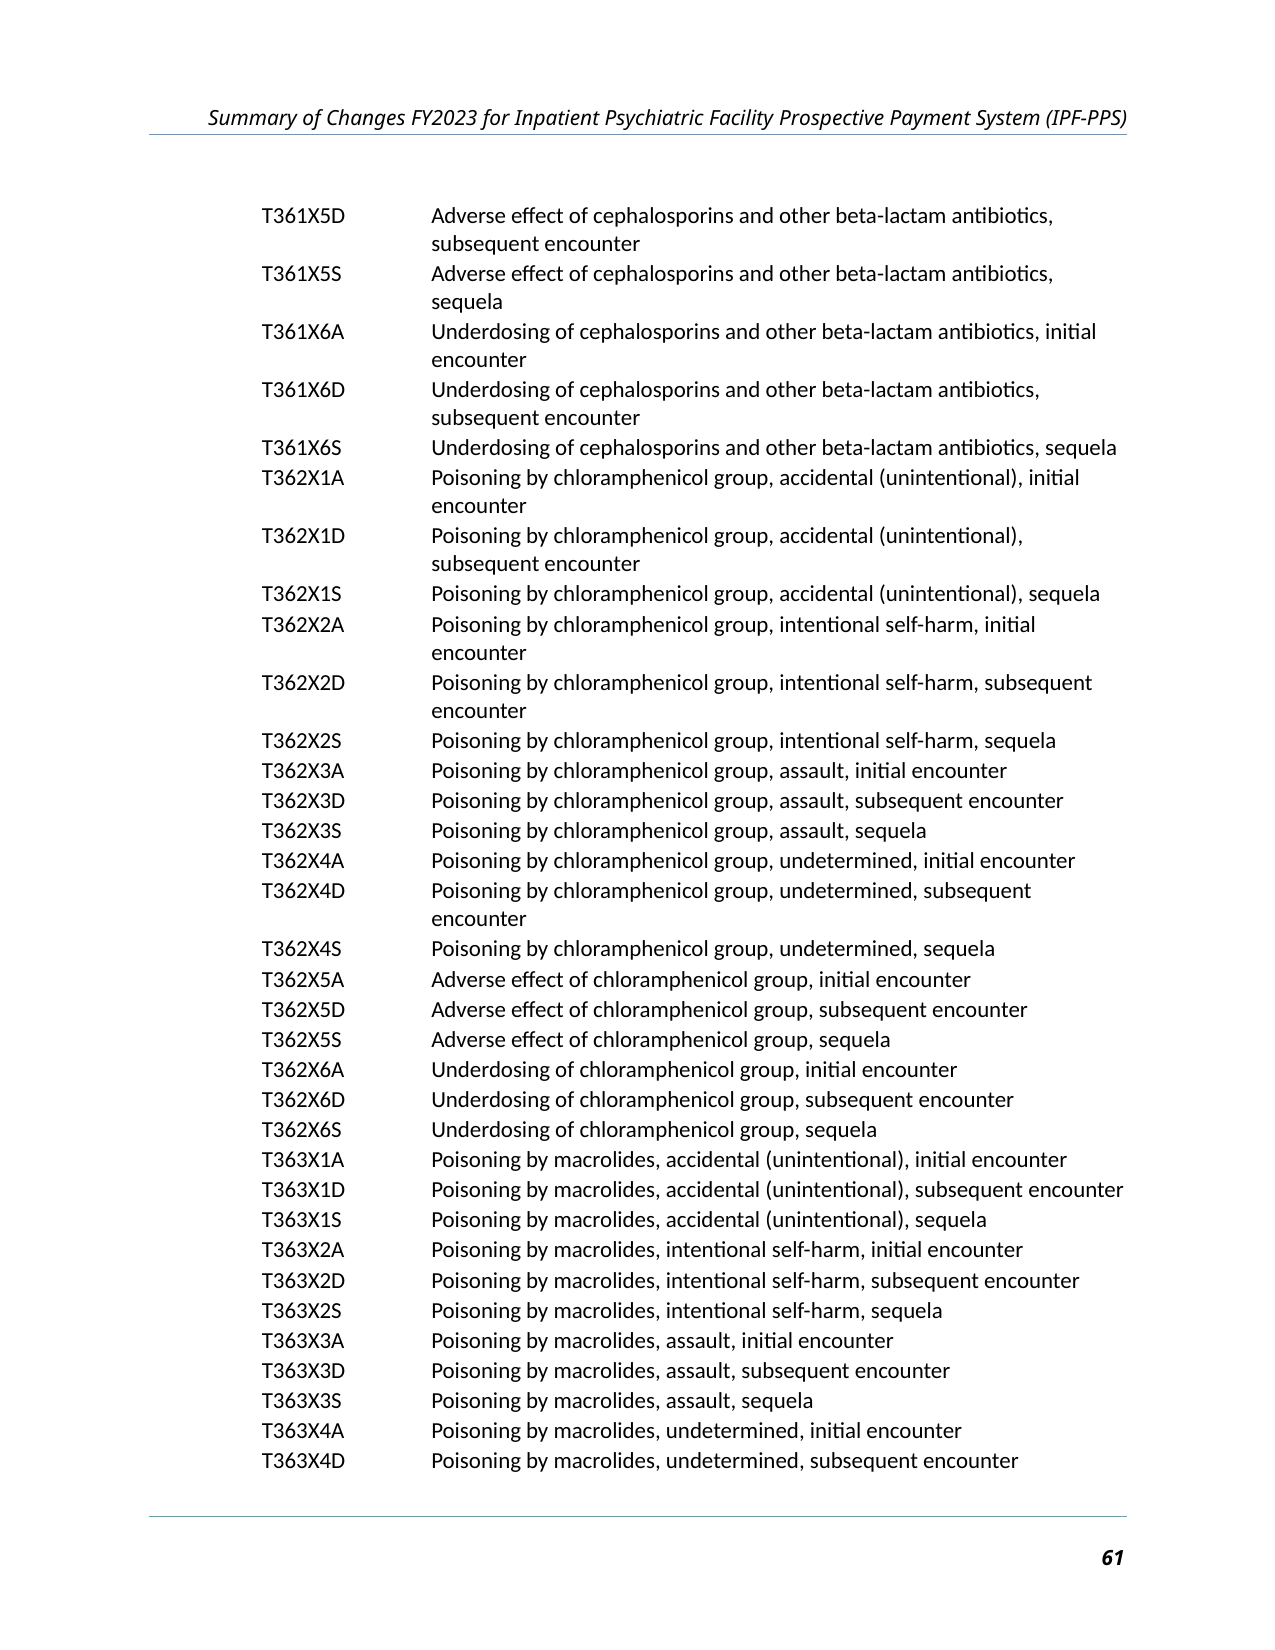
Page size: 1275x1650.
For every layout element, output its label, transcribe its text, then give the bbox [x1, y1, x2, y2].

list T362X2A Poisoning by chloramphenicol group, intentional self-harm, initial encounter [262, 610, 1127, 666]
list T361X6A Underdosing of cephalosporins and other beta-lactam antibiotics, initial encounter [262, 317, 1127, 373]
list T361X5S Adverse effect of cephalosporins and other beta-lactam antibiotics, sequela [262, 259, 1127, 315]
list T363X1S Poisoning by macrolides, accidental (unintentional), sequela [262, 1206, 1127, 1233]
list T362X1A Poisoning by chloramphenicol group, accidental (unintentional), initial encounter [262, 463, 1127, 519]
list T362X2D Poisoning by chloramphenicol group, intentional self-harm, subsequent encounter [262, 668, 1127, 724]
list T362X5D Adverse effect of chloramphenicol group, subsequent encounter [262, 995, 1127, 1023]
list T362X6D Underdosing of chloramphenicol group, subsequent encounter [262, 1085, 1127, 1113]
list T362X1S Poisoning by chloramphenicol group, accidental (unintentional), sequela [262, 579, 1127, 608]
list T362X5S Adverse effect of chloramphenicol group, sequela [262, 1025, 1127, 1053]
list T362X3S Poisoning by chloramphenicol group, assault, sequela [262, 816, 1127, 844]
list T361X6S Underdosing of cephalosporins and other beta-lactam antibiotics, sequela [262, 433, 1127, 461]
list T362X4A Poisoning by chloramphenicol group, undetermined, initial encounter [262, 846, 1127, 874]
list T362X3D Poisoning by chloramphenicol group, assault, subsequent encounter [262, 786, 1127, 814]
list T362X5A Adverse effect of chloramphenicol group, initial encounter [262, 965, 1127, 993]
list T362X1D Poisoning by chloramphenicol group, accidental (unintentional), subsequent encounter [262, 521, 1127, 577]
list T361X6D Underdosing of cephalosporins and other beta-lactam antibiotics, subsequent encounter [262, 375, 1127, 431]
list T362X4D Poisoning by chloramphenicol group, undetermined, subsequent encounter [262, 876, 1127, 932]
list T361X5D Adverse effect of cephalosporins and other beta-lactam antibiotics, subsequent encounter [262, 201, 1127, 257]
list T363X3A Poisoning by macrolides, assault, initial encounter [262, 1326, 1127, 1354]
list T363X4A Poisoning by macrolides, undetermined, initial encounter [262, 1416, 1127, 1444]
list T363X2S Poisoning by macrolides, intentional self-harm, sequela [262, 1296, 1127, 1324]
list T363X2D Poisoning by macrolides, intentional self-harm, subsequent encounter [262, 1266, 1127, 1294]
list T363X3D Poisoning by macrolides, assault, subsequent encounter [262, 1356, 1127, 1384]
list T363X1A Poisoning by macrolides, accidental (unintentional), initial encounter [262, 1145, 1127, 1173]
list T363X1D Poisoning by macrolides, accidental (unintentional), subsequent encounter [262, 1175, 1127, 1203]
list T363X3S Poisoning by macrolides, assault, sequela [262, 1386, 1127, 1414]
list T362X2S Poisoning by chloramphenicol group, intentional self-harm, sequela [262, 726, 1127, 754]
list T363X4D Poisoning by macrolides, undetermined, subsequent encounter [262, 1446, 1127, 1474]
list T362X6A Underdosing of chloramphenicol group, initial encounter [262, 1055, 1127, 1083]
list T362X4S Poisoning by chloramphenicol group, undetermined, sequela [262, 934, 1127, 963]
list T363X2A Poisoning by macrolides, intentional self-harm, initial encounter [262, 1236, 1127, 1264]
list T362X6S Underdosing of chloramphenicol group, sequela [262, 1115, 1127, 1143]
list T362X3A Poisoning by chloramphenicol group, assault, initial encounter [262, 756, 1127, 784]
